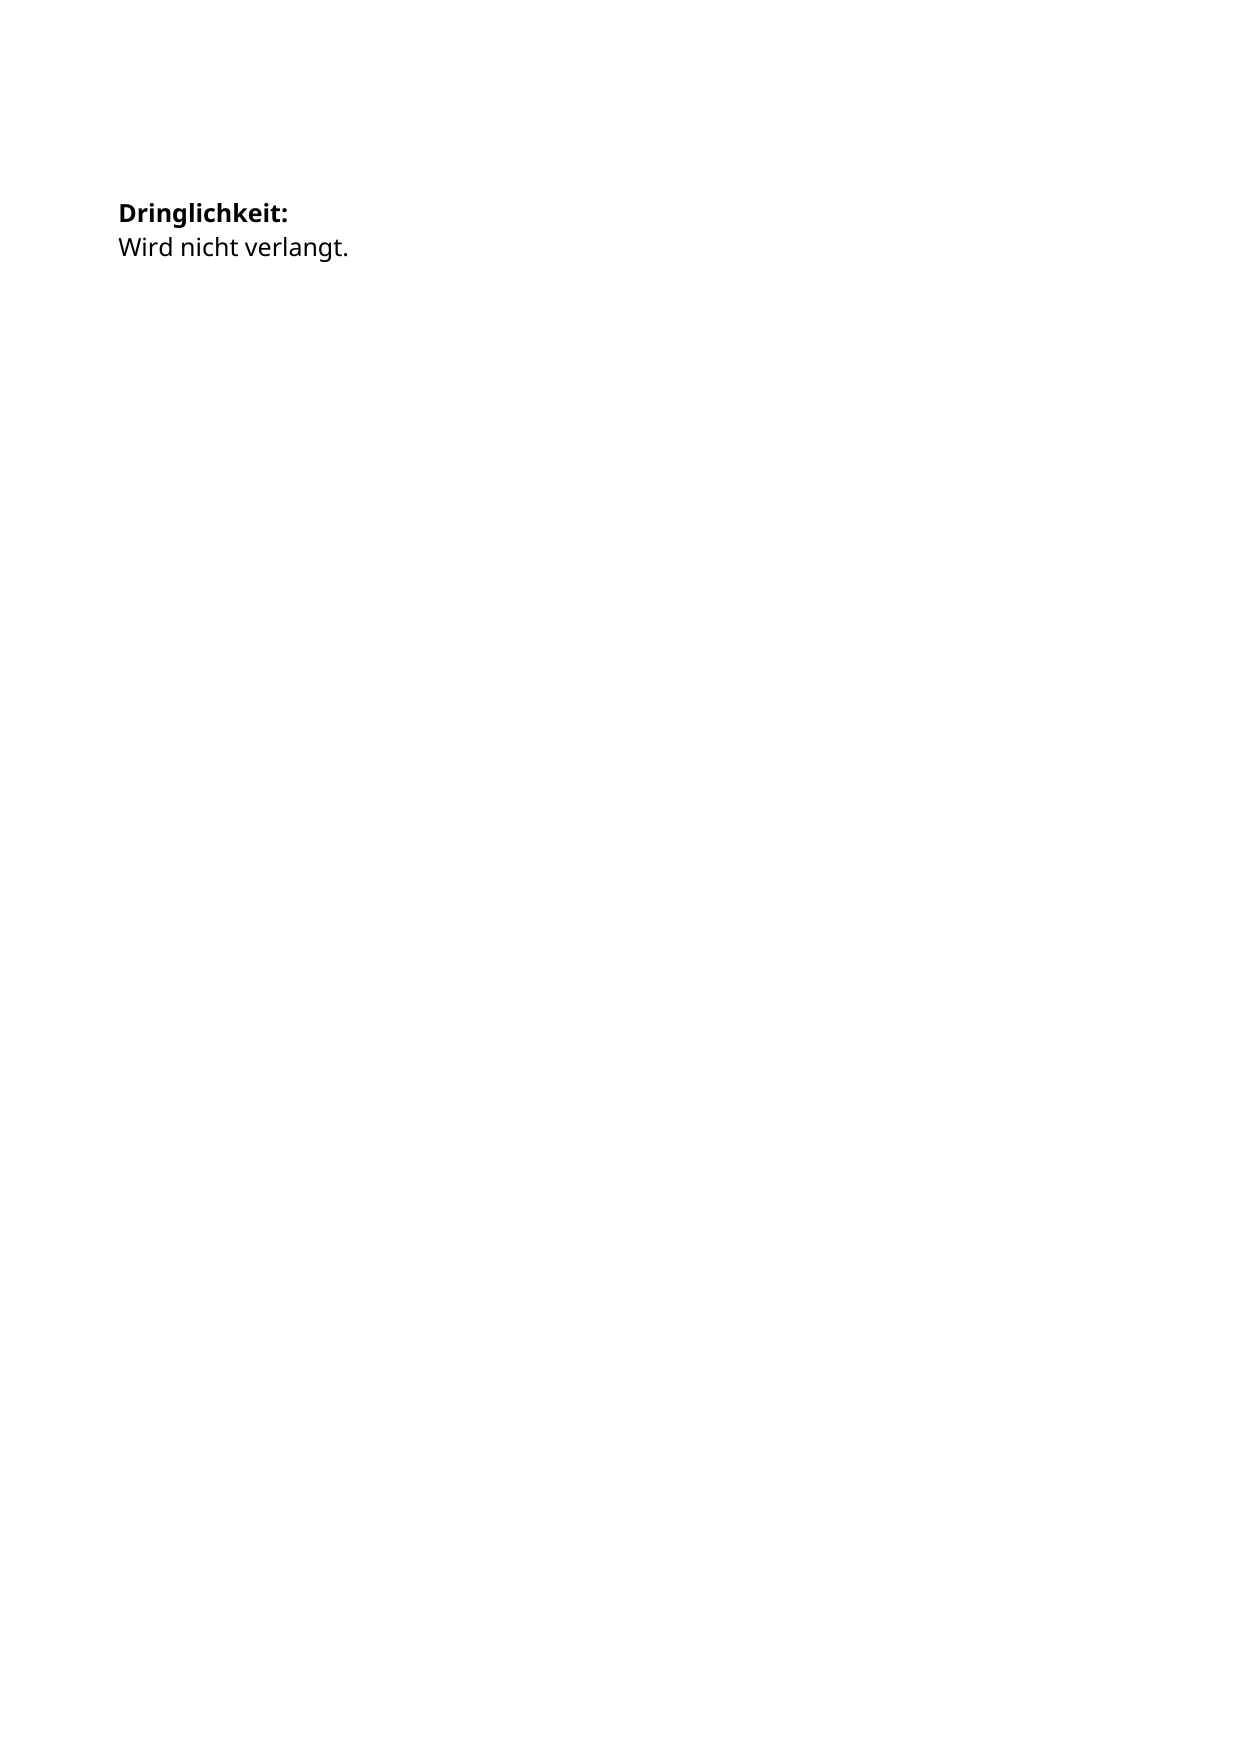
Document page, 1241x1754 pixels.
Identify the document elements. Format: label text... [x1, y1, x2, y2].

text Dringlichkeit: [118, 195, 1122, 229]
text Wird nicht verlangt. [118, 229, 1122, 263]
